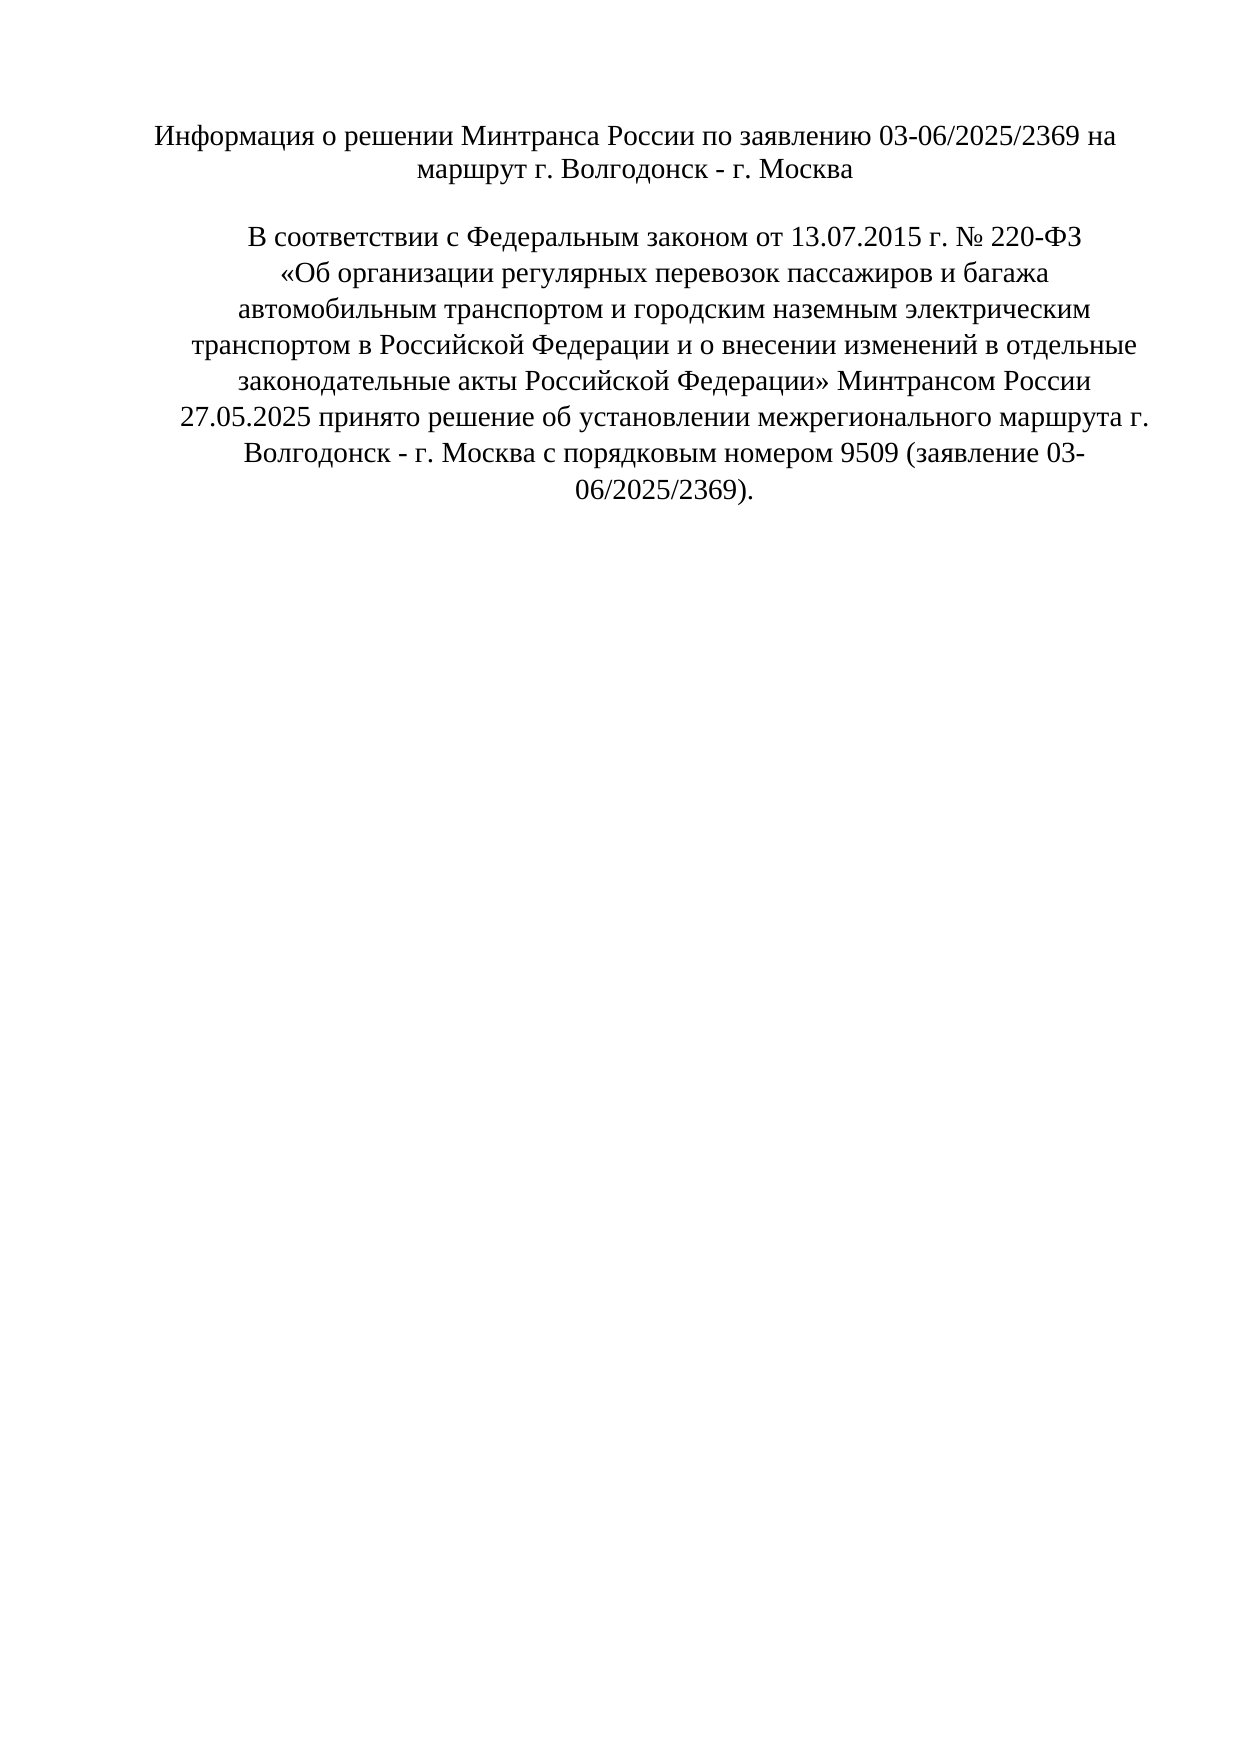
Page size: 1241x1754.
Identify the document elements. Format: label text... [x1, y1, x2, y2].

text Информация о решении Минтранса России по заявлению 03-06/2025/2369 на маршрут г. Волгодонск - г. Москва [118, 118, 1152, 185]
text В соответствии с Федеральным законом от 13.07.2015 г. № 220-ФЗ «Об организации регулярных перевозок пассажиров и багажа автомобильным транспортом и городским наземным электрическим транспортом в Российской Федерации и о внесении изменений в отдельные законодательные акты Российской Федерации» Минтрансом России 27.05.2025 принято решение об установлении межрегионального маршрута г. Волгодонск - г. Москва с порядковым номером 9509 (заявление 03-06/2025/2369). [177, 219, 1152, 505]
